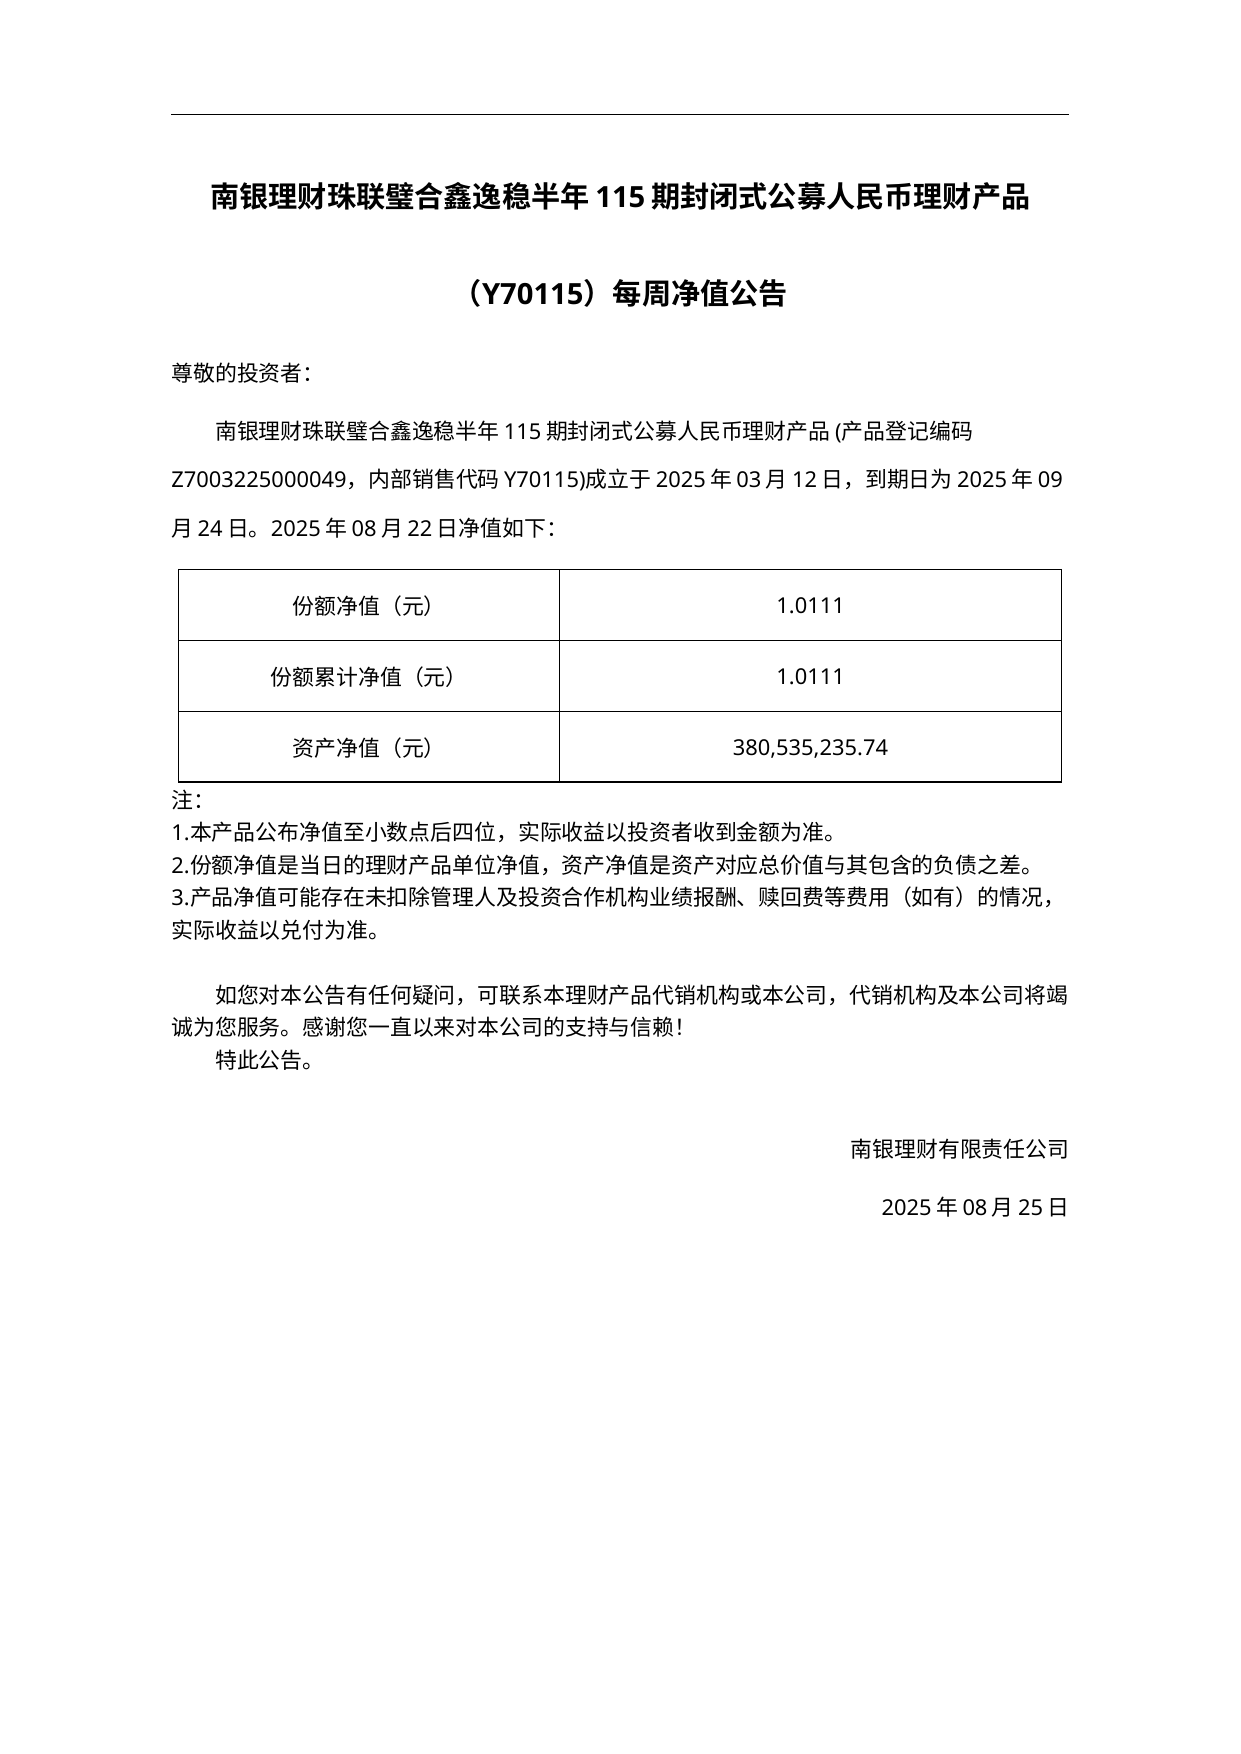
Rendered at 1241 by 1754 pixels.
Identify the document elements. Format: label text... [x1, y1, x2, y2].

table_cell 1.0111 [560, 641, 1061, 711]
table_header 1.0111 [560, 570, 1061, 640]
text 2.份额净值是当日的理财产品单位净值，资产净值是资产对应总价值与其包含的负债之差。 [171, 847, 1069, 880]
text 注： [171, 782, 1069, 815]
text 南银理财珠联璧合鑫逸稳半年115期封闭式公募人民币理财产品 (产品登记编码Z7003225000049，内部销售代码Y70115)成立于2025年03月12日，到期日为2025年09月24日。2025年08月22日净值如下： [171, 413, 1069, 543]
text 特此公告。 [171, 1042, 1069, 1075]
table_header 份额净值（元） [179, 570, 559, 640]
table_cell 380,535,235.74 [560, 712, 1061, 781]
text 尊敬的投资者： [171, 355, 1069, 388]
text 1.本产品公布净值至小数点后四位，实际收益以投资者收到金额为准。 [171, 815, 1069, 847]
text 2025年08月25日 [171, 1190, 1069, 1222]
text 3.产品净值可能存在未扣除管理人及投资合作机构业绩报酬、赎回费等费用（如有）的情况，实际收益以兑付为准。 [171, 880, 1069, 945]
text 南银理财有限责任公司 [171, 1132, 1069, 1164]
table_cell 资产净值（元） [179, 712, 559, 781]
text 如您对本公告有任何疑问，可联系本理财产品代销机构或本公司，代销机构及本公司将竭诚为您服务。感谢您一直以来对本公司的支持与信赖！ [171, 977, 1069, 1042]
table_cell 份额累计净值（元） [179, 641, 559, 711]
text 南银理财珠联璧合鑫逸稳半年115期封闭式公募人民币理财产品（Y70115）每周净值公告 [171, 162, 1069, 324]
